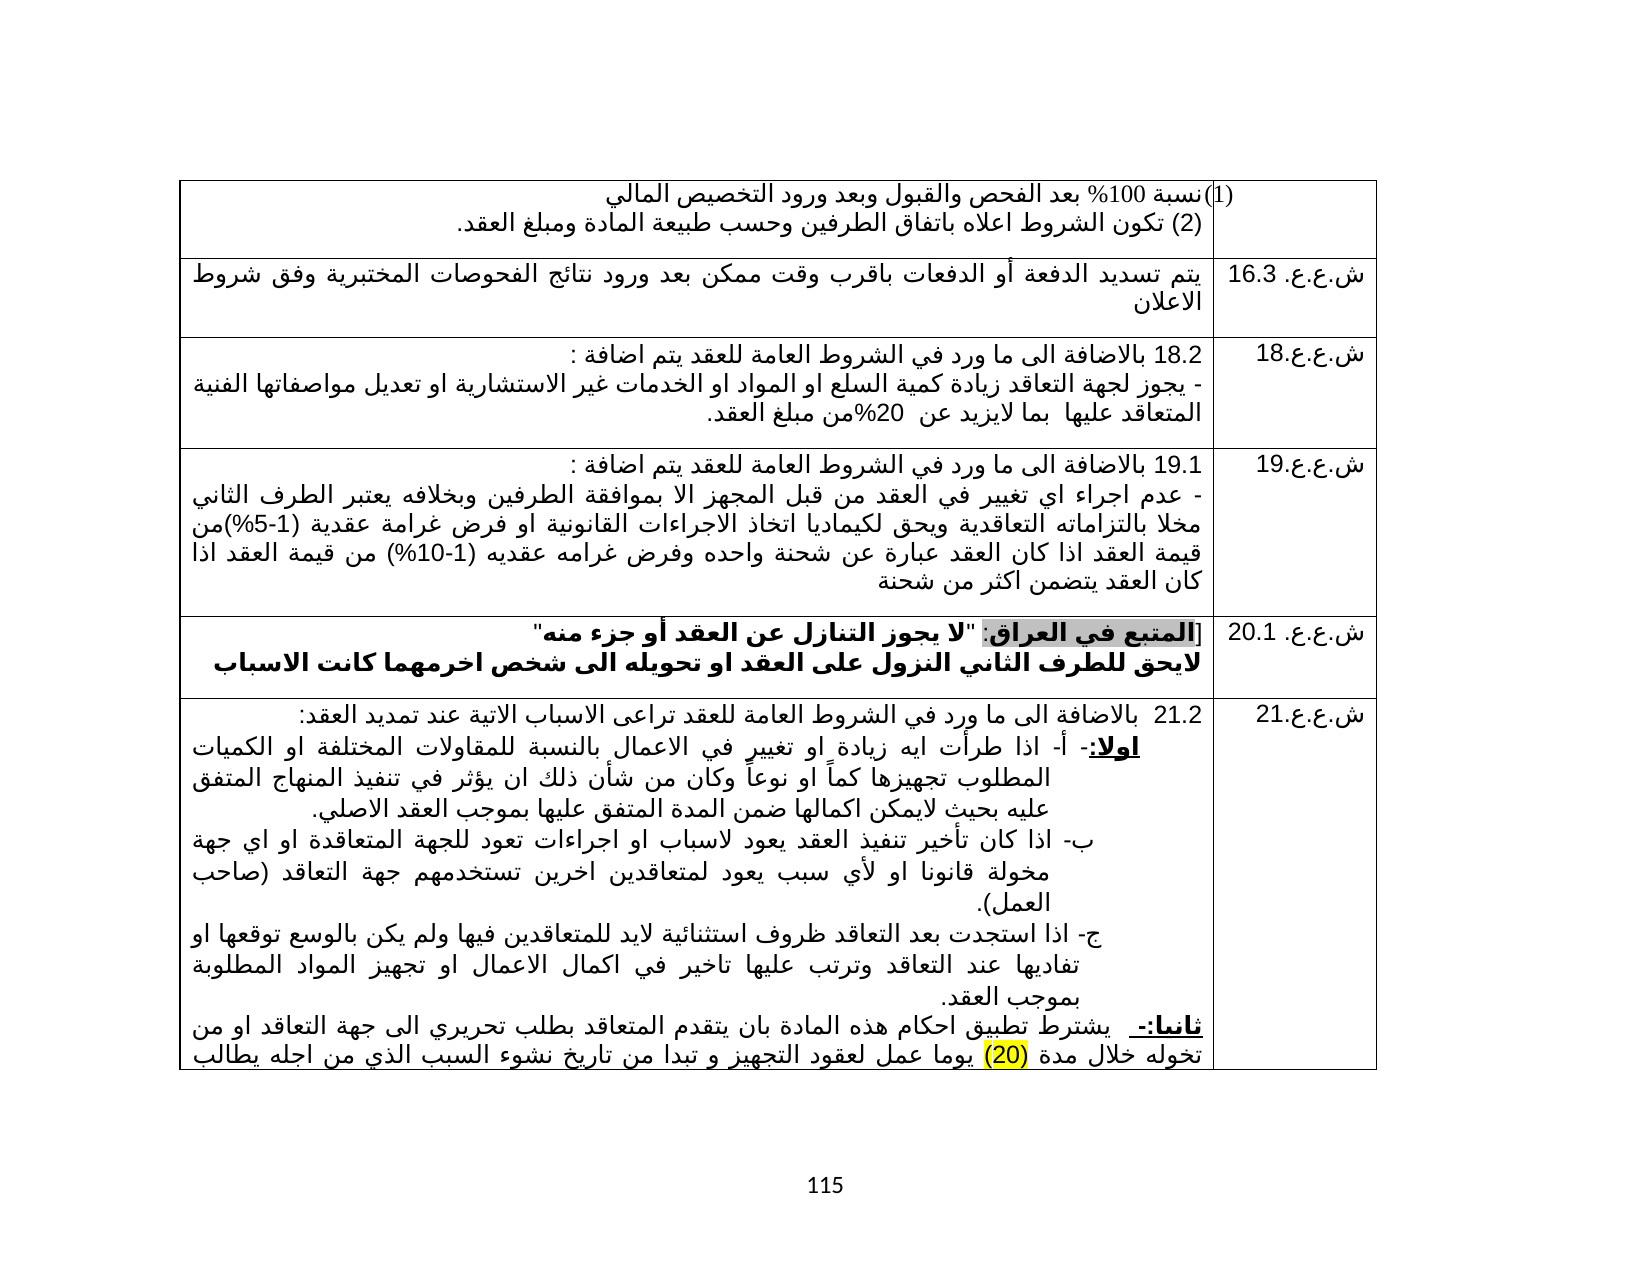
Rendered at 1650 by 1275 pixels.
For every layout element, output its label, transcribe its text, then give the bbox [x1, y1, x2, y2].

table_cell ش.ع.ع. 16.1 [1214, 181, 1376, 258]
table_cell 18.2 بالاضافة الى ما ورد في الشروط العامة للعقد يتم اضافة : - يجوز لجهة التعاقد زيادة كمية السلع او المواد او الخدمات غير الاستشارية او تعديل مواصفاتها الفنية المتعاقد عليها بما لايزيد عن 20%من مبلغ العقد. [181, 338, 1213, 448]
table_cell 19.1 بالاضافة الى ما ورد في الشروط العامة للعقد يتم اضافة : - عدم اجراء اي تغيير في العقد من قبل المجهز الا بموافقة الطرفين وبخلافه يعتبر الطرف الثاني مخلا بالتزاماته التعاقدية ويحق لكيماديا اتخاذ الاجراءات القانونية او فرض غرامة عقدية (1-5%)من قيمة العقد اذا كان العقد عبارة عن شحنة واحده وفرض غرامه عقديه (1-10%) من قيمة العقد اذا كان العقد يتضمن اكثر من شحنة [181, 449, 1213, 616]
table_cell ش.ع.ع.21 [1214, 699, 1376, 1069]
table_cell ش.ع.ع. 16.3 [1214, 259, 1376, 337]
table_cell ش.ع.ع. 20.1 [1214, 617, 1376, 698]
table_cell يتم تسديد الدفعة أو الدفعات باقرب وقت ممكن بعد ورود نتائج الفحوصات المختبرية وفق شروط الاعلان [181, 259, 1213, 337]
table_cell [المتبع في العراق: "لا يجوز التنازل عن العقد أو جزء منه" لايحق للطرف الثاني النزول على العقد او تحويله الى شخص اخرمهما كانت الاسباب [181, 617, 1213, 698]
table_cell ش.ع.ع.19 [1214, 449, 1376, 616]
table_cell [181, 699, 1213, 1069]
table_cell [181, 181, 1213, 258]
table_cell ش.ع.ع.18 [1214, 338, 1376, 448]
